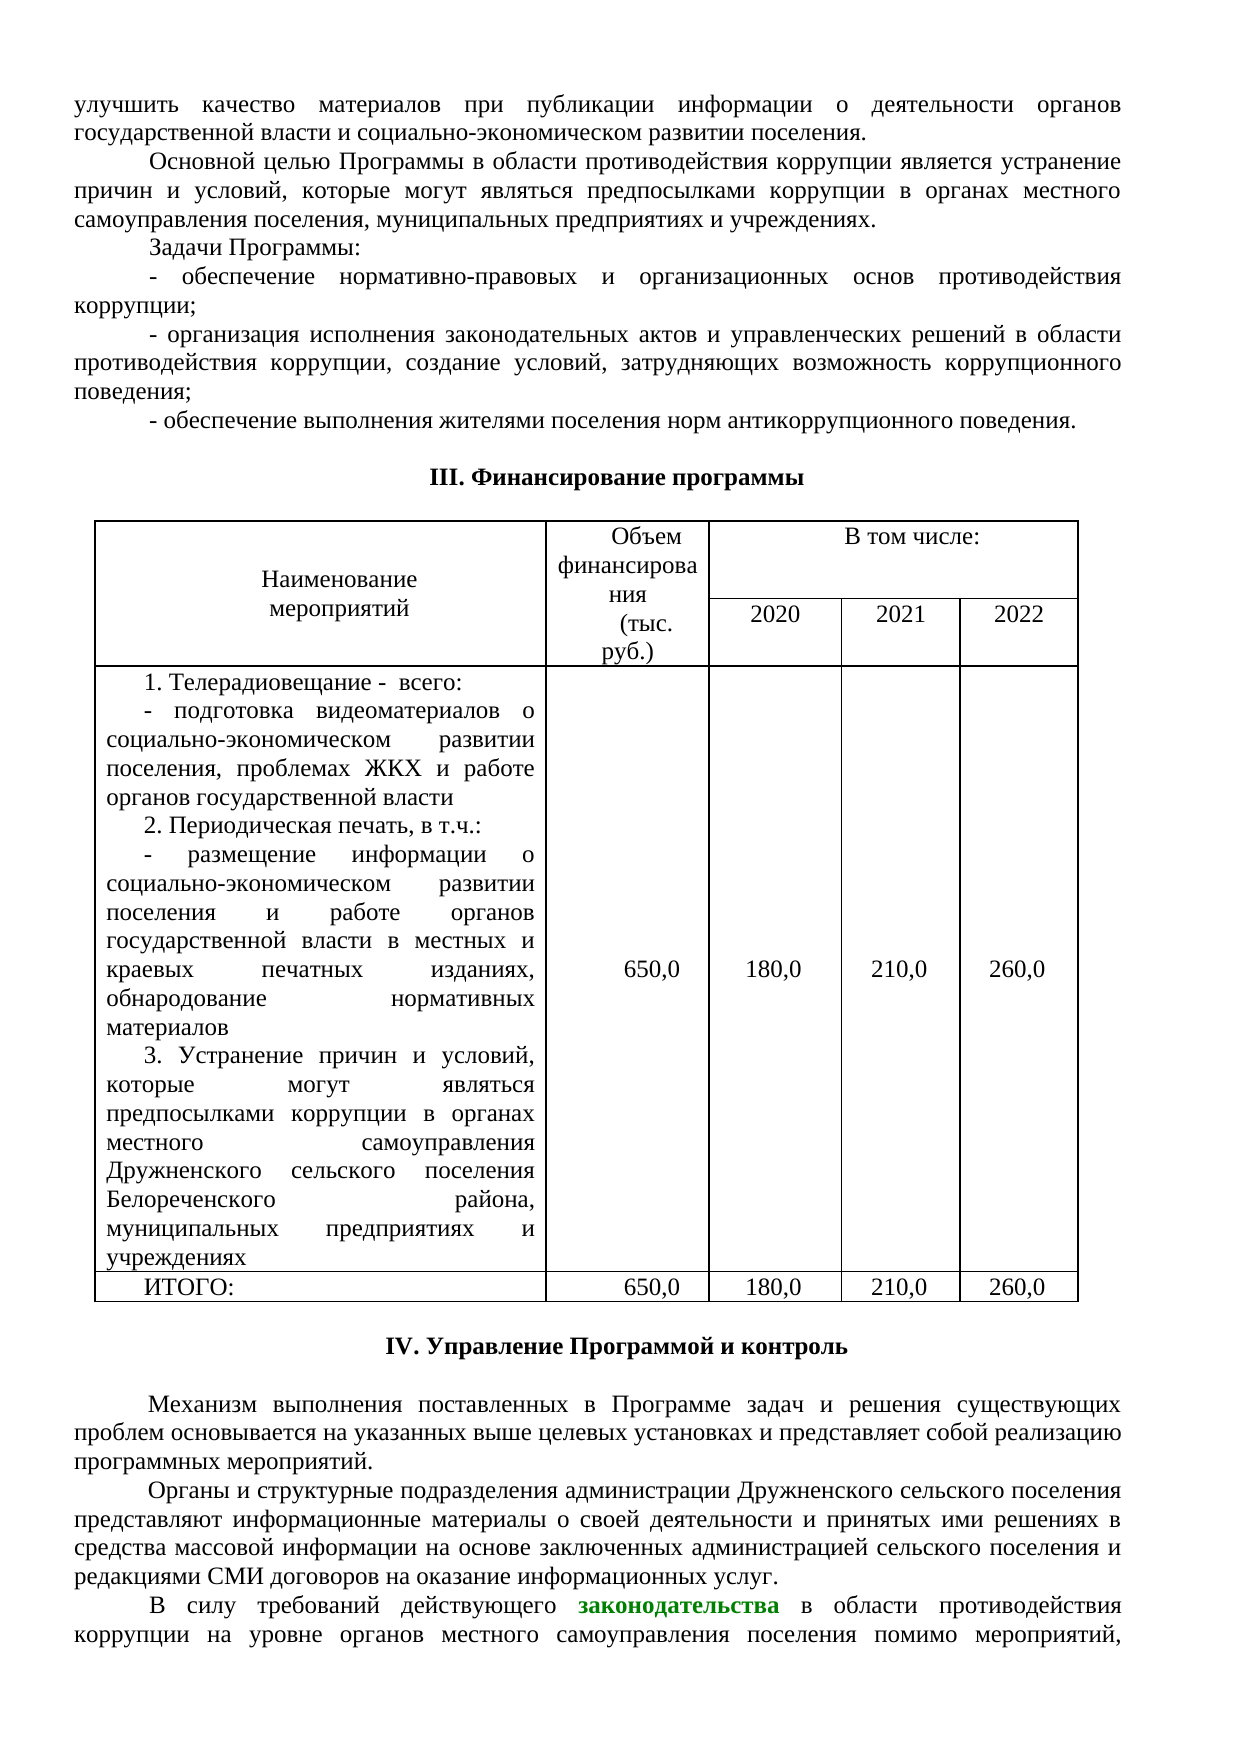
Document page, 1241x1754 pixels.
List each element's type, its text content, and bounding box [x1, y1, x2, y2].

text Основной целью Программы в области противодействия коррупции является устранение причин и условий, которые могут являться предпосылками коррупции в органах местного самоуправления поселения, муниципальных предприятиях и учреждениях. [74, 146, 1122, 232]
text Механизм выполнения поставленных в Программе задач и решения существующих проблем основывается на указанных выше целевых установках и представляет собой реализацию программных мероприятий. [74, 1389, 1122, 1475]
text - обеспечение нормативно-правовых и организационных основ противодействия коррупции; [74, 261, 1122, 319]
table_header Наименование мероприятий [96, 522, 545, 665]
table_cell ИТОГО: [96, 1272, 545, 1301]
text IV. Управление Программой и контроль [74, 1331, 1122, 1360]
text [74, 1590, 1122, 1647]
table_cell 180,0 [710, 667, 841, 1271]
table_cell 210,0 [842, 1272, 959, 1301]
table_cell 210,0 [842, 667, 959, 1271]
table_cell 260,0 [961, 667, 1077, 1271]
table_cell 650,0 [547, 1272, 708, 1301]
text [74, 89, 1122, 146]
table_cell 2022 [961, 599, 1077, 665]
text Задачи Программы: [74, 232, 1122, 261]
table_header Объем финансирования (тыс. руб.) [547, 522, 708, 665]
text - обеспечение выполнения жителями поселения норм антикоррупционного поведения. [74, 405, 1122, 434]
text III. Финансирование программы [74, 462, 1122, 491]
table_cell 2020 [710, 599, 841, 665]
text - организация исполнения законодательных актов и управленческих решений в области противодействия коррупции, создание условий, затрудняющих возможность коррупционного поведения; [74, 319, 1122, 405]
table_cell 650,0 [547, 667, 708, 1271]
table_cell 1. Телерадиовещание - всего: - подготовка видеоматериалов о социально-экономическом развитии поселения, проблемах ЖКХ и работе органов государственной власти 2. Периодическая печать, в т.ч.: - размещение информации о социально-экономическом развитии поселения и работе органов государственной власти в местных и краевых печатных изданиях, обнародование нормативных материалов 3. Устранение причин и условий, которые могут являться предпосылками коррупции в органах местного самоуправления Дружненского сельского поселения Белореченского района, муниципальных предприятиях и учреждениях [96, 667, 545, 1271]
text Органы и структурные подразделения администрации Дружненского сельского поселения представляют информационные материалы о своей деятельности и принятых ими решениях в средства массовой информации на основе заключенных администрацией сельского поселения и редакциями СМИ договоров на оказание информационных услуг. [74, 1475, 1122, 1590]
table_cell 2021 [842, 599, 959, 665]
table_header В том числе: [710, 522, 1077, 598]
table_cell 180,0 [710, 1272, 841, 1301]
table_cell 260,0 [961, 1272, 1077, 1301]
